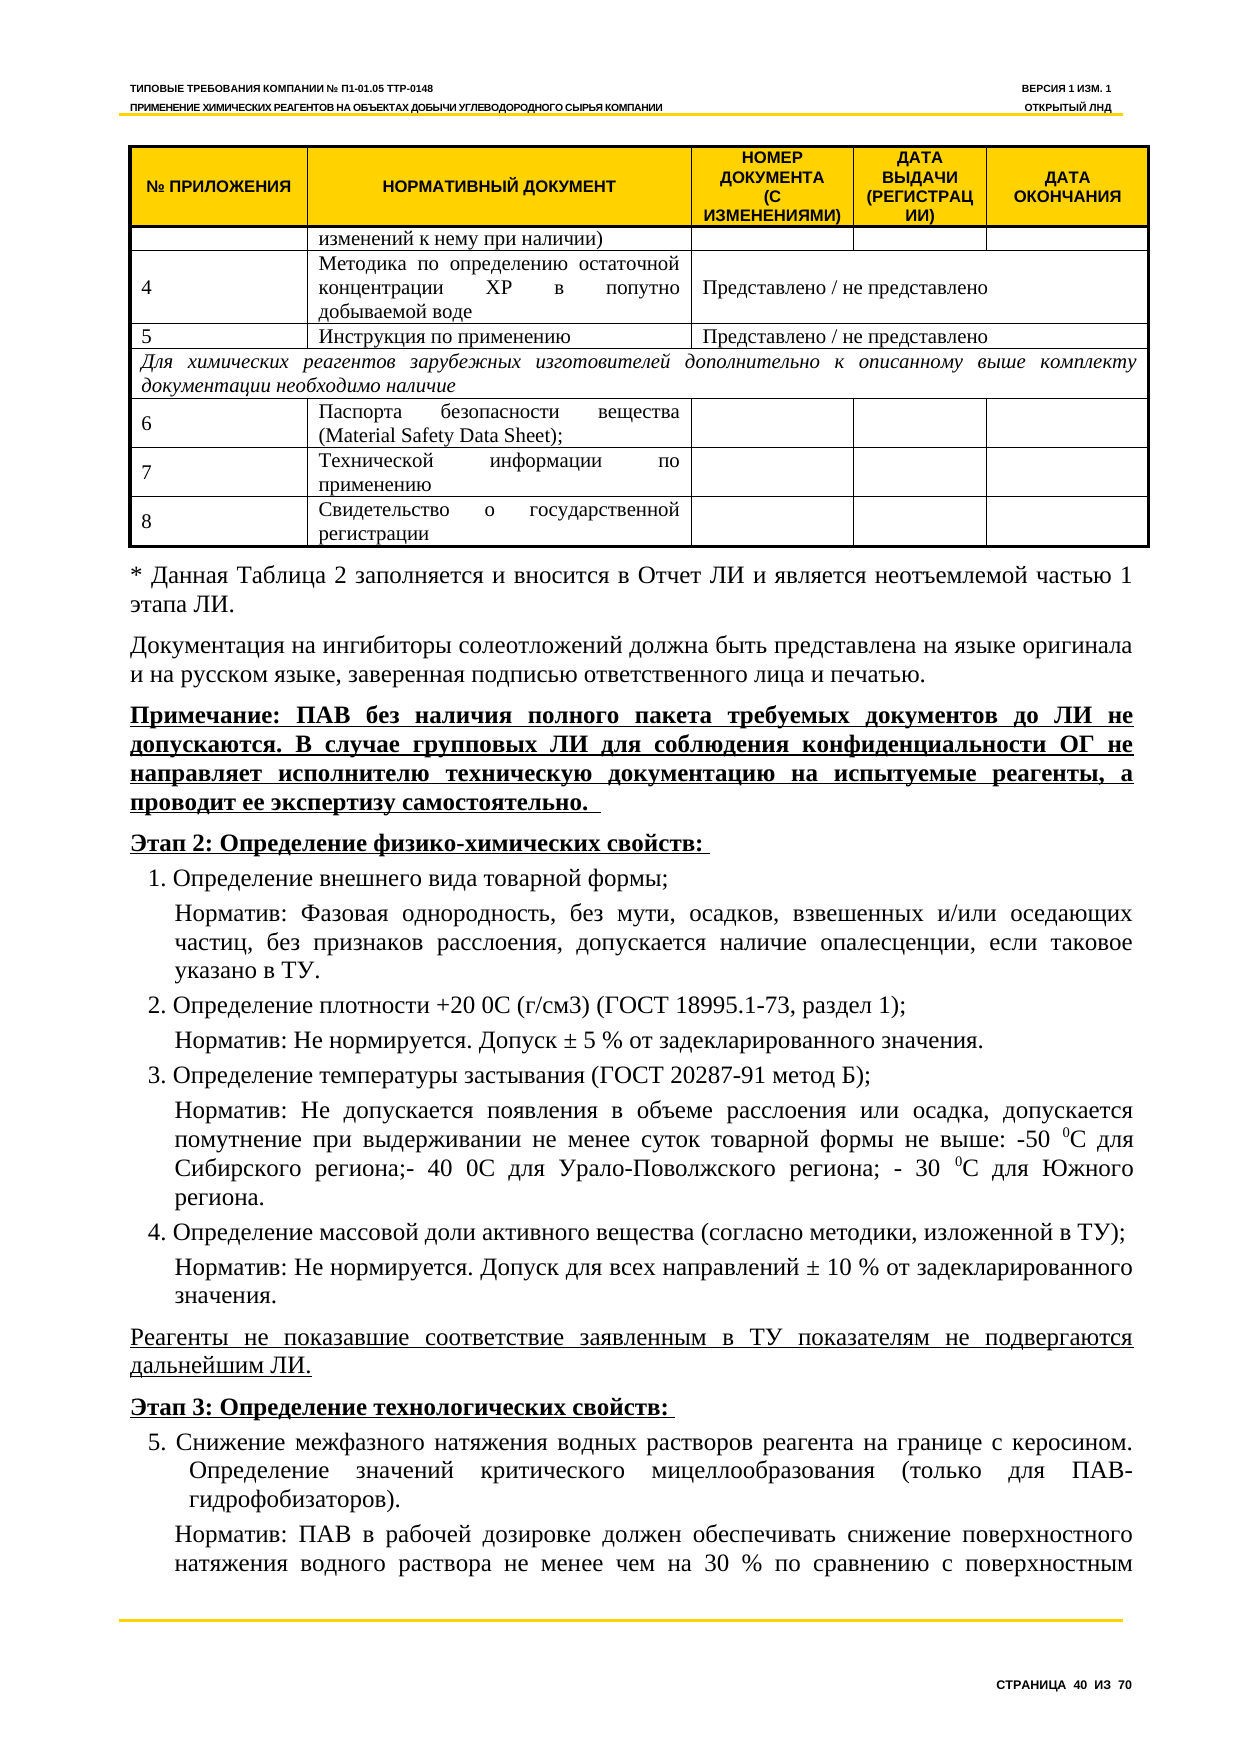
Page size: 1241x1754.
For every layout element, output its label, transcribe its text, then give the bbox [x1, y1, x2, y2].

table_cell 3 [132, 228, 307, 250]
table_cell Методика по определению остаточной концентрации ХР в попутно добываемой воде [308, 251, 691, 323]
text Примечание: ПАВ без наличия полного пакета требуемых документов до ЛИ не допускаются. В случае групповых ЛИ для соблюдения конфиденциальности ОГ не направляет исполнителю техническую документацию на испытуемые реагенты, а проводит ее экспертизу самостоятельно. [130, 784, 1134, 816]
text Норматив: Фазовая однородность, без мути, осадков, взвешенных и/или оседающих частиц, без признаков расслоения, допускается наличие опалесценции, если таковое указано в ТУ. [174, 898, 1134, 984]
table_cell Представлено / не представлено [692, 324, 1147, 348]
table_header НОМЕР ДОКУМЕНТА (С ИЗМЕНЕНИЯМИ) [692, 148, 853, 225]
table_header ДАТА ВЫДАЧИ (РЕГИСТРАЦИИ) [854, 148, 986, 225]
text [174, 1519, 1134, 1577]
table_cell [854, 448, 986, 496]
text Норматив: Не нормируется. Допуск для всех направлений ± 10 % от задекларированного значения. [174, 1252, 1134, 1309]
table_cell [987, 228, 1147, 250]
table_header НОРМАТИВНЫЙ ДОКУМЕНТ [308, 148, 691, 225]
table_cell [692, 228, 853, 250]
table_cell Технической информации по применению [308, 448, 691, 496]
table_cell [987, 399, 1147, 447]
text Реагенты не показавшие соответствие заявленным в ТУ показателям не подвергаются дальнейшим ЛИ. [130, 1348, 1134, 1379]
table_cell Паспорта безопасности вещества (Material Safety Data Sheet); [308, 399, 691, 447]
text Норматив: Не нормируется. Допуск ± 5 % от задекларированного значения. [174, 1026, 1134, 1054]
text 1. Определение внешнего вида товарной формы; [148, 863, 1134, 892]
table_cell [987, 448, 1147, 496]
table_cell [308, 228, 691, 250]
table_cell [854, 228, 986, 250]
text Примечание: ПАВ без наличия полного пакета требуемых документов до ЛИ не допускаются. В случае групповых ЛИ для соблюдения конфиденциальности ОГ не направляет исполнителю техническую документацию на испытуемые реагенты, а проводит ее экспертизу самостоятельно. [130, 701, 1134, 726]
table_header ДАТА ОКОНЧАНИЯ [987, 148, 1147, 225]
table_cell 5 [132, 324, 307, 348]
table_cell [854, 399, 986, 447]
table_cell 6 [132, 399, 307, 447]
text Примечание: ПАВ без наличия полного пакета требуемых документов до ЛИ не допускаются. В случае групповых ЛИ для соблюдения конфиденциальности ОГ не направляет исполнителю техническую документацию на испытуемые реагенты, а проводит ее экспертизу самостоятельно. [130, 727, 1134, 754]
table_cell [692, 448, 853, 496]
table_cell Свидетельство о государственной регистрации [308, 497, 691, 545]
text Норматив: Не допускается появления в объеме расслоения или осадка, допускается помутнение при выдерживании не менее суток товарной формы не выше: -50 0С для Сибирского региона;- 40 0С для Урало-Поволжского региона; - 30 0С для Южного региона. [174, 1096, 1134, 1211]
text 3. Определение температуры застывания (ГОСТ 20287-91 метод Б); [148, 1061, 1134, 1089]
table_cell 8 [132, 497, 307, 545]
table_cell [987, 497, 1147, 545]
text Этап 3: Определение технологических свойств: [130, 1392, 1134, 1421]
table_header № ПРИЛОЖЕНИЯ [132, 148, 307, 225]
table_cell [854, 497, 986, 545]
table_cell Представлено / не представлено [692, 251, 1147, 323]
text Примечание: ПАВ без наличия полного пакета требуемых документов до ЛИ не допускаются. В случае групповых ЛИ для соблюдения конфиденциальности ОГ не направляет исполнителю техническую документацию на испытуемые реагенты, а проводит ее экспертизу самостоятельно. [130, 756, 1134, 783]
table_cell 4 [132, 251, 307, 323]
table_cell Для химических реагентов зарубежных изготовителей дополнительно к описанному выше комплекту документации необходимо наличие [132, 349, 1147, 397]
text Этап 2: Определение физико-химических свойств: [130, 828, 1134, 857]
table_cell Инструкция по применению [308, 324, 691, 348]
text * Данная Таблица 2 заполняется и вносится в Отчет ЛИ и является неотъемлемой частью 1 этапа ЛИ. [130, 561, 1134, 618]
table_cell 7 [132, 448, 307, 496]
text 5. Снижение межфазного натяжения водных растворов реагента на границе с керосином. Определение значений критического мицеллообразования (только для ПАВ-гидрофобизаторов). [148, 1427, 1134, 1513]
text 4. Определение массовой доли активного вещества (согласно методики, изложенной в ТУ); [148, 1217, 1134, 1246]
text Реагенты не показавшие соответствие заявленным в ТУ показателям не подвергаются дальнейшим ЛИ. [130, 1322, 1134, 1347]
table_cell [692, 497, 853, 545]
table_cell [692, 399, 853, 447]
text Документация на ингибиторы солеотложений должна быть представлена на языке оригинала и на русском языке, заверенная подписью ответственного лица и печатью. [130, 631, 1134, 688]
text 2. Определение плотности +20 0С (г/см3) (ГОСТ 18995.1-73, раздел 1); [148, 991, 1134, 1019]
